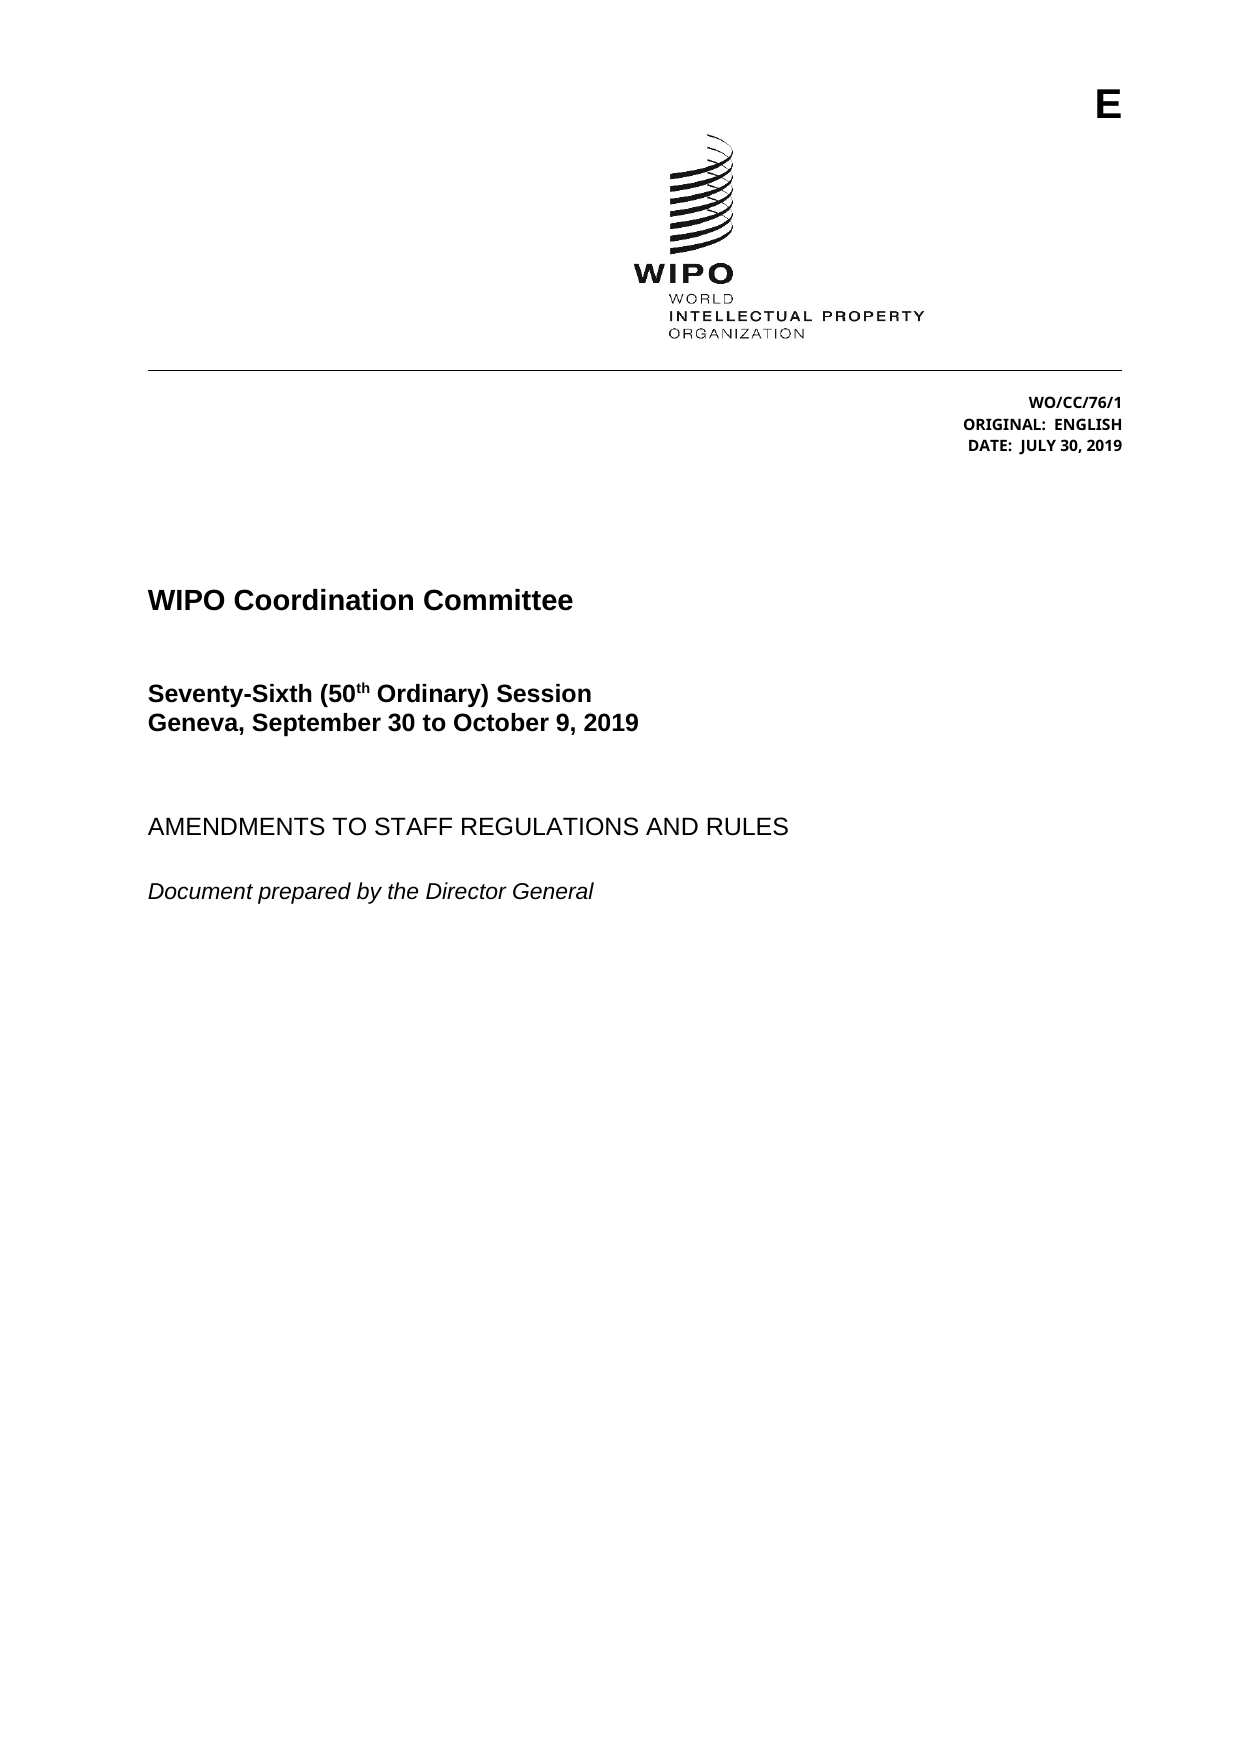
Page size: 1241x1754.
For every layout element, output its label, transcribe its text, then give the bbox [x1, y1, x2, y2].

text WO/CC/76/1 [148, 371, 1122, 413]
text Document prepared by the Director General [148, 878, 1122, 904]
text ORIGINAL: english [148, 413, 1122, 435]
text DATE: July 30, 2019 [148, 435, 1122, 456]
text E [148, 79, 1122, 127]
subtitle WIPO Coordination Committee [148, 583, 1122, 617]
picture [626, 127, 931, 345]
text Seventy-Sixth (50th Ordinary) Session Geneva, September 30 to October 9, 2019 [148, 679, 1122, 737]
text amendments to staff regulations and rules [148, 812, 1122, 841]
